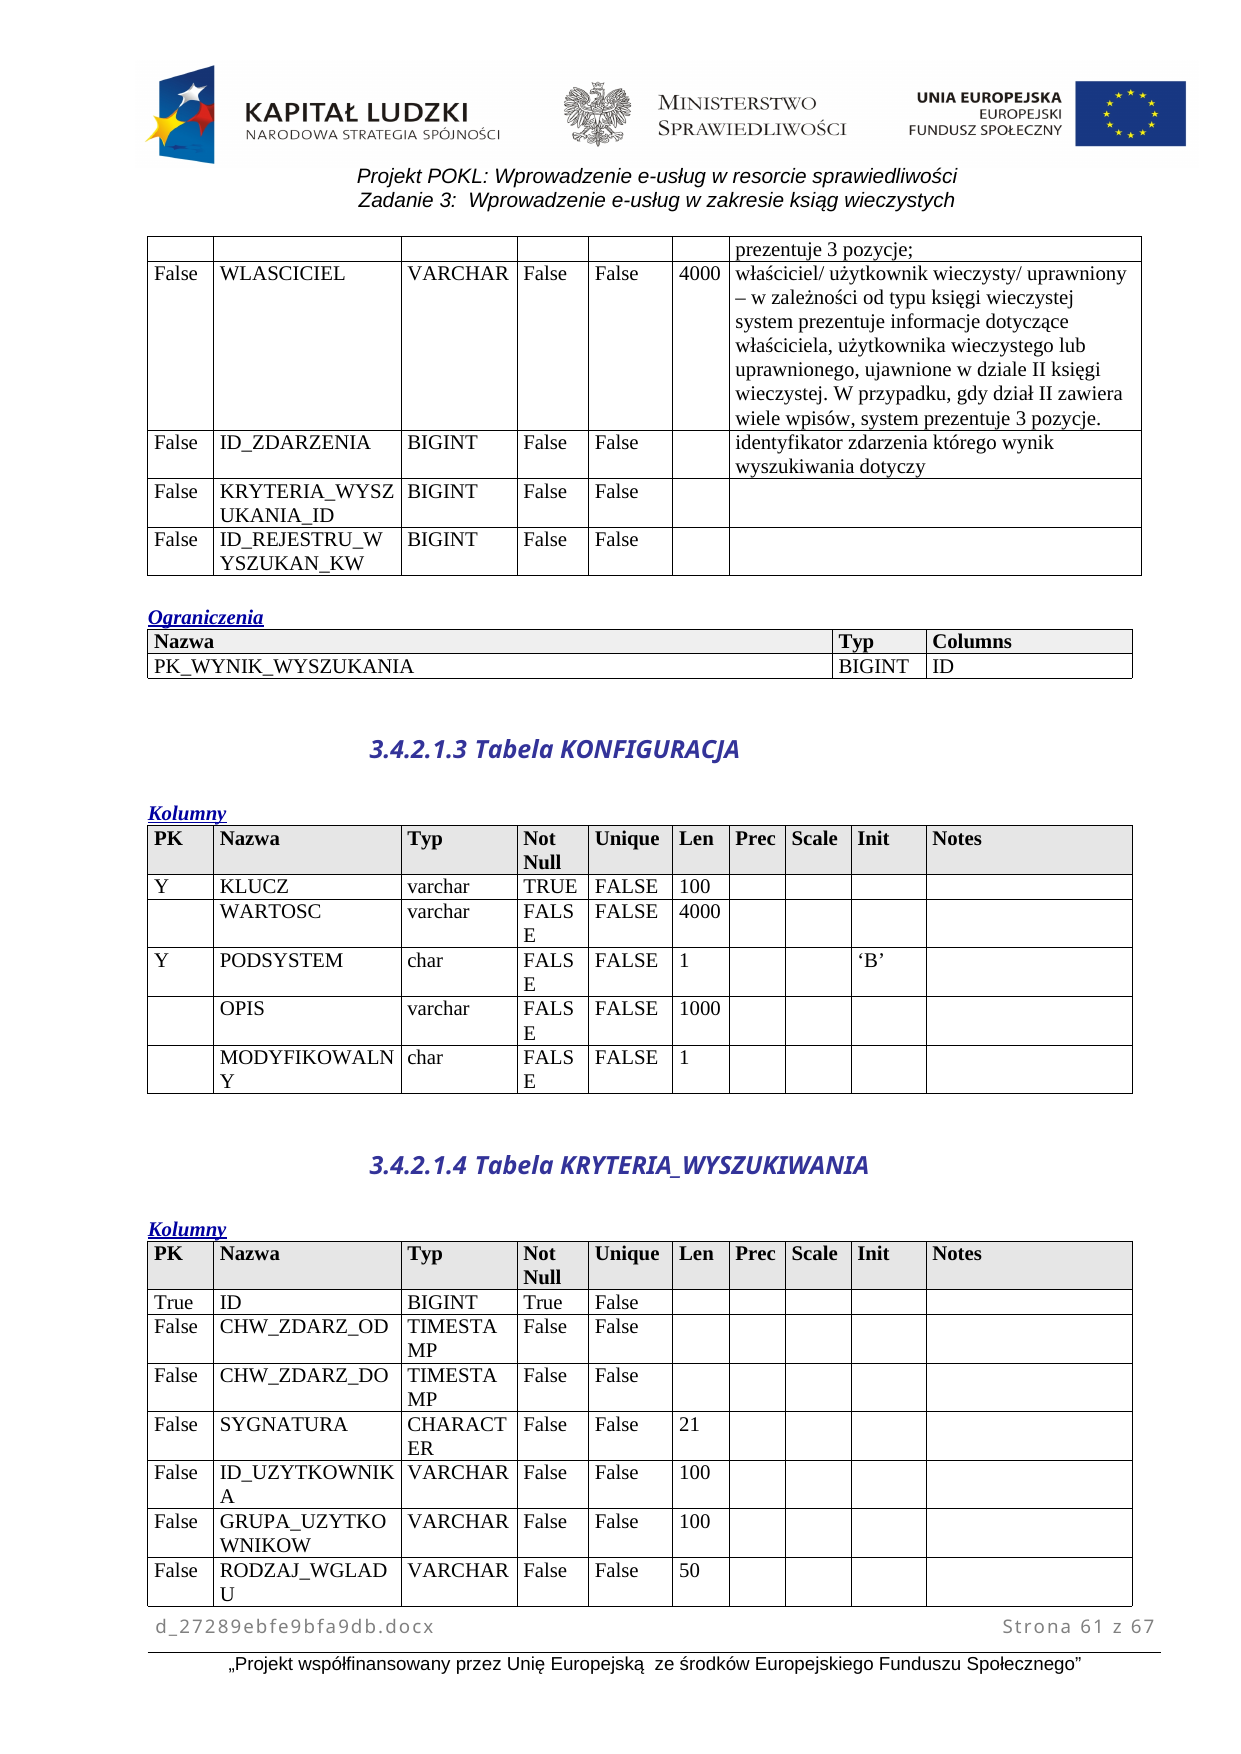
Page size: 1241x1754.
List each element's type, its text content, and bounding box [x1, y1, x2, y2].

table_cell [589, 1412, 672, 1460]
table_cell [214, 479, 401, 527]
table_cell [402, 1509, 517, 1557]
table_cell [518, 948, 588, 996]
list Kolumny [148, 801, 1166, 825]
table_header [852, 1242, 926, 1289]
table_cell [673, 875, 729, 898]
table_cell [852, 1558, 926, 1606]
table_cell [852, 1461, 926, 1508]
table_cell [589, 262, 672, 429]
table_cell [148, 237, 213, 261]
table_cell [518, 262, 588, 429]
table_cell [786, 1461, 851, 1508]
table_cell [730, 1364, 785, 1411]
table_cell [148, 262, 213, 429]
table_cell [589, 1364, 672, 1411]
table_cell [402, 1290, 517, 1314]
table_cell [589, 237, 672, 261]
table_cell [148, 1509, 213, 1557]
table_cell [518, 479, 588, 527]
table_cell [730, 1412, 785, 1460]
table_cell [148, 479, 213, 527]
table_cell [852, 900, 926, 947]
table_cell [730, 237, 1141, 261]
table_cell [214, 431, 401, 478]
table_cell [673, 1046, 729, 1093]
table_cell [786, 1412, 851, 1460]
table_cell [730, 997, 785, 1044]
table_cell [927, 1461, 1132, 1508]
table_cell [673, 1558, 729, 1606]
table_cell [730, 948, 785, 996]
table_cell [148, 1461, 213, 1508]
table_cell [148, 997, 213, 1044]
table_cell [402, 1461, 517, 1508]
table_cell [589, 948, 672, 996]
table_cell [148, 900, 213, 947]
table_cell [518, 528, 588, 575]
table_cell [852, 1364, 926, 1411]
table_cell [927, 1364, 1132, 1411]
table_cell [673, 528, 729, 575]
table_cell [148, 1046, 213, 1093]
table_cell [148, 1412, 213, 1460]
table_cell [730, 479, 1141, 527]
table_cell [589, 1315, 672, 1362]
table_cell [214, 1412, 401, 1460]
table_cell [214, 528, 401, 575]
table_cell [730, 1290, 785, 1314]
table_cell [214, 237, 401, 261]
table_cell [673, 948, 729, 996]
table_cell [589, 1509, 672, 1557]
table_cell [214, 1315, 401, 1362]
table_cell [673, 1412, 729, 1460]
picture [135, 60, 1200, 168]
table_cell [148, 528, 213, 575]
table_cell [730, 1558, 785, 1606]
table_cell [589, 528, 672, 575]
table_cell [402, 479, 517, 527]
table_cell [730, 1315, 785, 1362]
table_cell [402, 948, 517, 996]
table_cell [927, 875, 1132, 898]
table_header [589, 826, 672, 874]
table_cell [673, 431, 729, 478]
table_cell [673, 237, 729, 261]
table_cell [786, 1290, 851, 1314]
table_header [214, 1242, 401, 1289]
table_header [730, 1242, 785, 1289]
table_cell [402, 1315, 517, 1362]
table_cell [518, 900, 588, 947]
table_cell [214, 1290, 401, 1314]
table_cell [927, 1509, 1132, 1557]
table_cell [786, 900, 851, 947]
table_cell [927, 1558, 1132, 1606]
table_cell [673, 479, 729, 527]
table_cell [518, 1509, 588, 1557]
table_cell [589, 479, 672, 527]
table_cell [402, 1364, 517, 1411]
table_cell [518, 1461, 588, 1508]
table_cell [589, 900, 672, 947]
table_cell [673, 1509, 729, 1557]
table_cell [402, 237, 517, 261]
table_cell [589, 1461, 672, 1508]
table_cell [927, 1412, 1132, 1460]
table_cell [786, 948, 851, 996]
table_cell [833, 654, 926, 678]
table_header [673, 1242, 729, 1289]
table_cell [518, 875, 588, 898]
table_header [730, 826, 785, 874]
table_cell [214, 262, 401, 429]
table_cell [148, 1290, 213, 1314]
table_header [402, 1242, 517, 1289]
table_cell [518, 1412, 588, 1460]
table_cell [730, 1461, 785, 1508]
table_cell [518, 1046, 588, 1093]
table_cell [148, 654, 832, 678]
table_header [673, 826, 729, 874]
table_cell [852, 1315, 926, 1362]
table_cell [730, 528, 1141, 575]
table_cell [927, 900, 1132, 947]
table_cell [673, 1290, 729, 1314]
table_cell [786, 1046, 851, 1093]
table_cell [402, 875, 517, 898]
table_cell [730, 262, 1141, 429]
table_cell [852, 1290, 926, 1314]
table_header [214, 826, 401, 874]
list Kolumny [148, 1216, 1166, 1241]
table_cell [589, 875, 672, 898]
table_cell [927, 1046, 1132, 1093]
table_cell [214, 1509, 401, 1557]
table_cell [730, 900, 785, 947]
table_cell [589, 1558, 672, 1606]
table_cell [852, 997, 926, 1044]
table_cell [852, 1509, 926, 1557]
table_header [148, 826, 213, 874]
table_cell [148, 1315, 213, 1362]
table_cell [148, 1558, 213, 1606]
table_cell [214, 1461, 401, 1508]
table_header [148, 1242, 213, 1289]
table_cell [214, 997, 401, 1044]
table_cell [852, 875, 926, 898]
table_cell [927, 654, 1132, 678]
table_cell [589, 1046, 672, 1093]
list Ograniczenia [148, 605, 1166, 629]
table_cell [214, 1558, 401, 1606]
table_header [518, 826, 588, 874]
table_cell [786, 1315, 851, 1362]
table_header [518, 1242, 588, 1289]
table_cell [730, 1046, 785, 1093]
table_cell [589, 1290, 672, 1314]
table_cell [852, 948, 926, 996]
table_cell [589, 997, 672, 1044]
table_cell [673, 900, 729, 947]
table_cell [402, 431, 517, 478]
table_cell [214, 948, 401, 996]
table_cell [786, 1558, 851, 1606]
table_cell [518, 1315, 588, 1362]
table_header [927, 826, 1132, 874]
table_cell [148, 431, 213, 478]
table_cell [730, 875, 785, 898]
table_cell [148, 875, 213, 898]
subtitle Tabela KONFIGURACJA [369, 732, 1166, 766]
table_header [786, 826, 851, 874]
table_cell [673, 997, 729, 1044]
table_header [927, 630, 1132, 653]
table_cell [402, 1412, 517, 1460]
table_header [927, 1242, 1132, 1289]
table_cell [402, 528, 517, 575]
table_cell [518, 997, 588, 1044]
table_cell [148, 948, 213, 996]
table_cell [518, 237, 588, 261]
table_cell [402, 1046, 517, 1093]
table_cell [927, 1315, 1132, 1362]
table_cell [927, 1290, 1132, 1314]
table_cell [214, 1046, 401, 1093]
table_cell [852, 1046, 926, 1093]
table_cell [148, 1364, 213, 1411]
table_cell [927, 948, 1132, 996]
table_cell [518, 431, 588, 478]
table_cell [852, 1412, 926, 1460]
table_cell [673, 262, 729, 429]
subtitle Tabela KRYTERIA_WYSZUKIWANIA [369, 1147, 1166, 1181]
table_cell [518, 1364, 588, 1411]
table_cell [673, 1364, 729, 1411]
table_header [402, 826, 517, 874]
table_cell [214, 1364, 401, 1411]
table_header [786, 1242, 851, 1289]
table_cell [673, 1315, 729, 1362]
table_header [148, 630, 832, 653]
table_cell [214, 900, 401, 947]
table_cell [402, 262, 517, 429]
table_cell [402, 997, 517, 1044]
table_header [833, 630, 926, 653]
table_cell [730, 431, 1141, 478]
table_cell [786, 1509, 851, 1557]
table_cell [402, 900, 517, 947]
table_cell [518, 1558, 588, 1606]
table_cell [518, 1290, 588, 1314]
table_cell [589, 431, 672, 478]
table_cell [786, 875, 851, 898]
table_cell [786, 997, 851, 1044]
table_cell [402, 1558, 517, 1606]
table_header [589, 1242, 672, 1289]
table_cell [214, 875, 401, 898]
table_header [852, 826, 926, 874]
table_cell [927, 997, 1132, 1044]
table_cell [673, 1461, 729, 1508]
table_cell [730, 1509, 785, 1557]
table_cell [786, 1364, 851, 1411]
